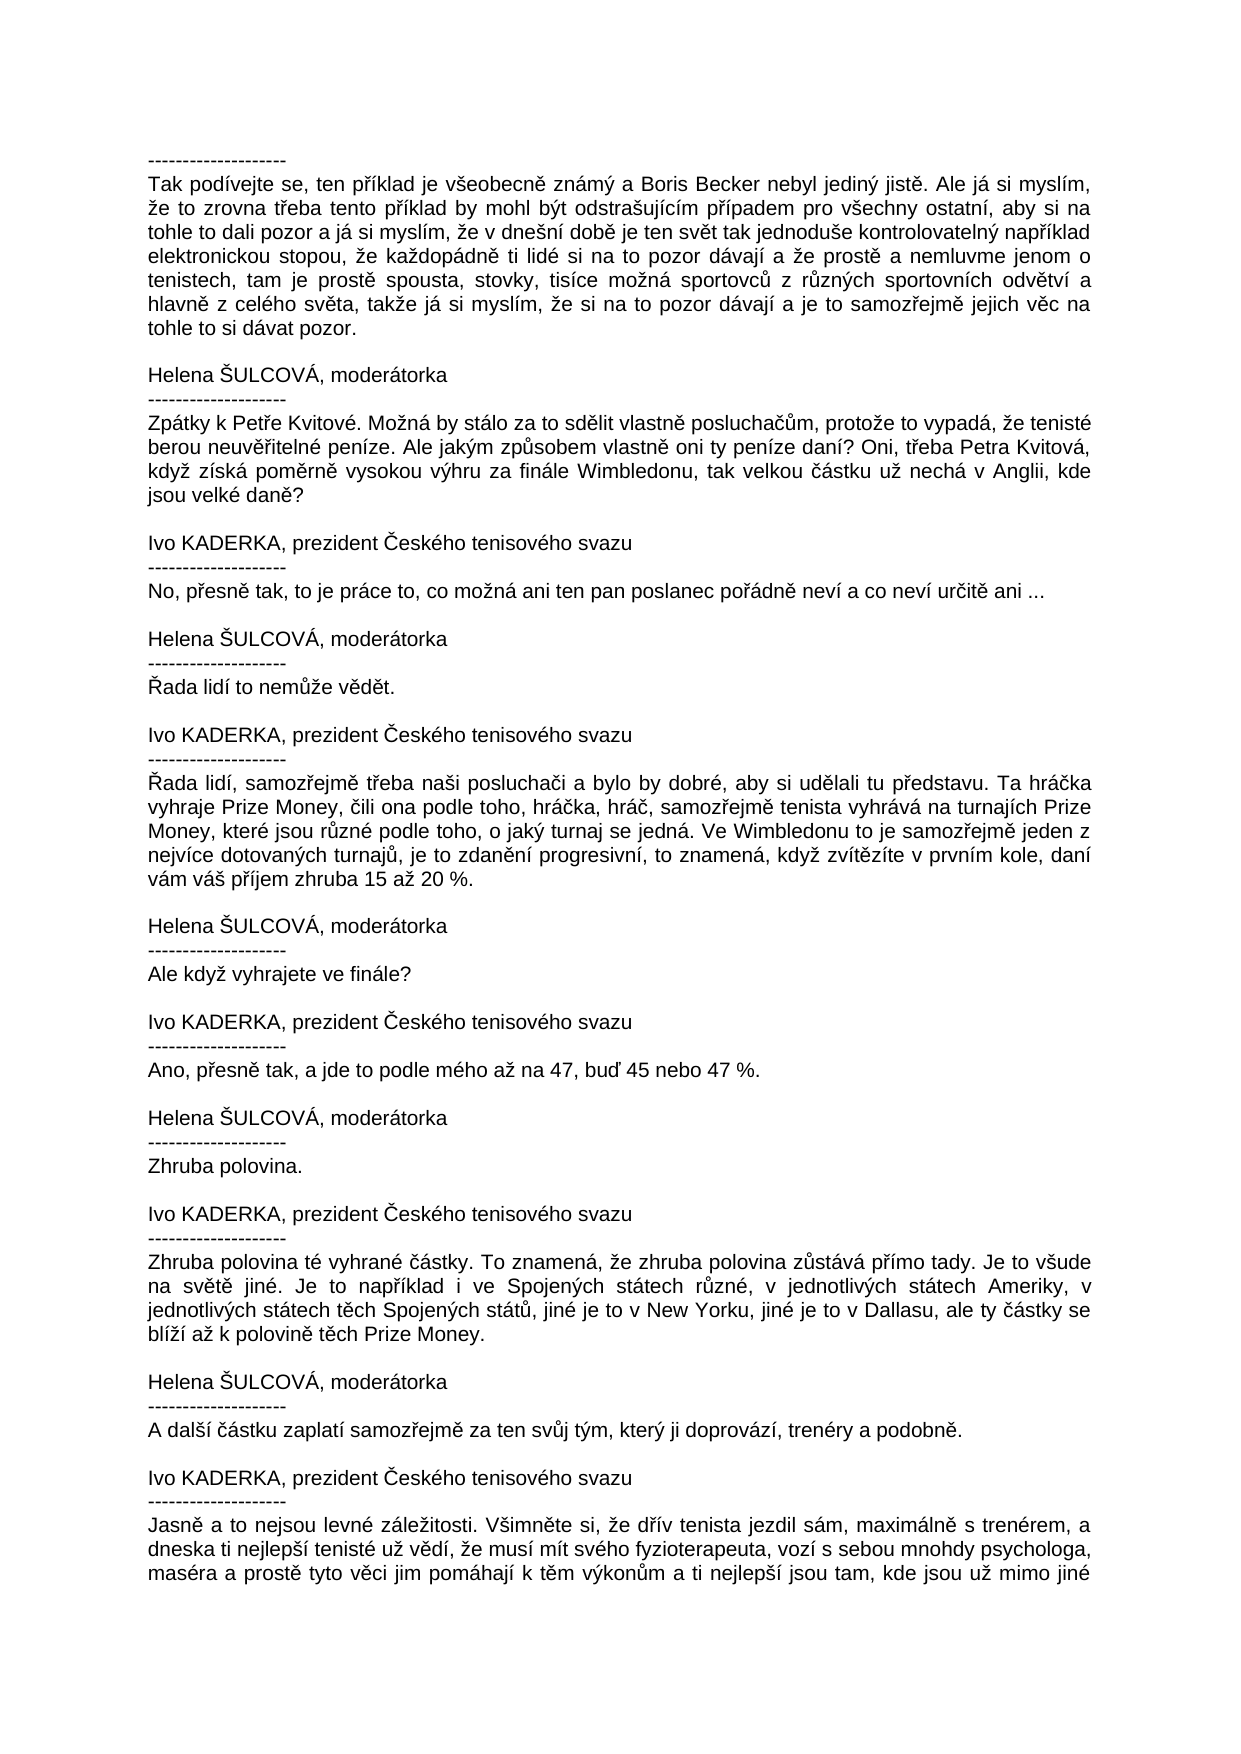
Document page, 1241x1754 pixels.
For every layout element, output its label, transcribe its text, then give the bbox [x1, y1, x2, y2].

text -------------------- [148, 555, 1093, 579]
text -------------------- [148, 1130, 1093, 1154]
text -------------------- [148, 1393, 1093, 1417]
text Řada lidí to nemůže vědět. [148, 675, 1093, 699]
text Ivo KADERKA, prezident Českého tenisového svazu [148, 531, 1093, 555]
text Zpátky k Petře Kvitové. Možná by stálo za to sdělit vlastně posluchačům, protože to vypadá, že tenisté berou neuvěřitelné peníze. Ale jakým způsobem vlastně oni ty peníze daní? Oni, třeba Petra Kvitová, když získá poměrně vysokou výhru za finále Wimbledonu, tak velkou částku už nechá v Anglii, kde jsou velké daně? [148, 411, 1093, 507]
text Ale když vyhrajete ve finále? [148, 962, 1093, 986]
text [148, 1513, 1093, 1585]
text -------------------- [148, 1489, 1093, 1513]
text Ano, přesně tak, a jde to podle mého až na 47, buď 45 nebo 47 %. [148, 1058, 1093, 1082]
text Helena ŠULCOVÁ, moderátorka [148, 627, 1093, 651]
text -------------------- [148, 387, 1093, 411]
text -------------------- [148, 148, 1093, 172]
text Zhruba polovina té vyhrané částky. To znamená, že zhruba polovina zůstává přímo tady. Je to všude na světě jiné. Je to například i ve Spojených státech různé, v jednotlivých státech Ameriky, v jednotlivých státech těch Spojených států, jiné je to v New Yorku, jiné je to v Dallasu, ale ty částky se blíží až k polovině těch Prize Money. [148, 1250, 1093, 1346]
text Helena ŠULCOVÁ, moderátorka [148, 914, 1093, 938]
text A další částku zaplatí samozřejmě za ten svůj tým, který ji doprovází, trenéry a podobně. [148, 1417, 1093, 1441]
text Ivo KADERKA, prezident Českého tenisového svazu [148, 723, 1093, 747]
text Řada lidí, samozřejmě třeba naši posluchači a bylo by dobré, aby si udělali tu představu. Ta hráčka vyhraje Prize Money, čili ona podle toho, hráčka, hráč, samozřejmě tenista vyhrává na turnajích Prize Money, které jsou různé podle toho, o jaký turnaj se jedná. Ve Wimbledonu to je samozřejmě jeden z nejvíce dotovaných turnajů, je to zdanění progresivní, to znamená, když zvítězíte v prvním kole, daní vám váš příjem zhruba 15 až 20 %. [148, 771, 1093, 890]
text Helena ŠULCOVÁ, moderátorka [148, 363, 1093, 387]
text Zhruba polovina. [148, 1154, 1093, 1178]
text -------------------- [148, 938, 1093, 962]
text Ivo KADERKA, prezident Českého tenisového svazu [148, 1010, 1093, 1034]
text Helena ŠULCOVÁ, moderátorka [148, 1106, 1093, 1130]
text -------------------- [148, 1034, 1093, 1058]
text Ivo KADERKA, prezident Českého tenisového svazu [148, 1202, 1093, 1226]
text Tak podívejte se, ten příklad je všeobecně známý a Boris Becker nebyl jediný jistě. Ale já si myslím, že to zrovna třeba tento příklad by mohl být odstrašujícím případem pro všechny ostatní, aby si na tohle to dali pozor a já si myslím, že v dnešní době je ten svět tak jednoduše kontrolovatelný například elektronickou stopou, že každopádně ti lidé si na to pozor dávají a že prostě a nemluvme jenom o tenistech, tam je prostě spousta, stovky, tisíce možná sportovců z různých sportovních odvětví a hlavně z celého světa, takže já si myslím, že si na to pozor dávají a je to samozřejmě jejich věc na tohle to si dávat pozor. [148, 172, 1093, 339]
text -------------------- [148, 1226, 1093, 1250]
text -------------------- [148, 747, 1093, 771]
text Ivo KADERKA, prezident Českého tenisového svazu [148, 1465, 1093, 1489]
text -------------------- [148, 651, 1093, 675]
text Helena ŠULCOVÁ, moderátorka [148, 1369, 1093, 1393]
text No, přesně tak, to je práce to, co možná ani ten pan poslanec pořádně neví a co neví určitě ani ... [148, 579, 1093, 603]
